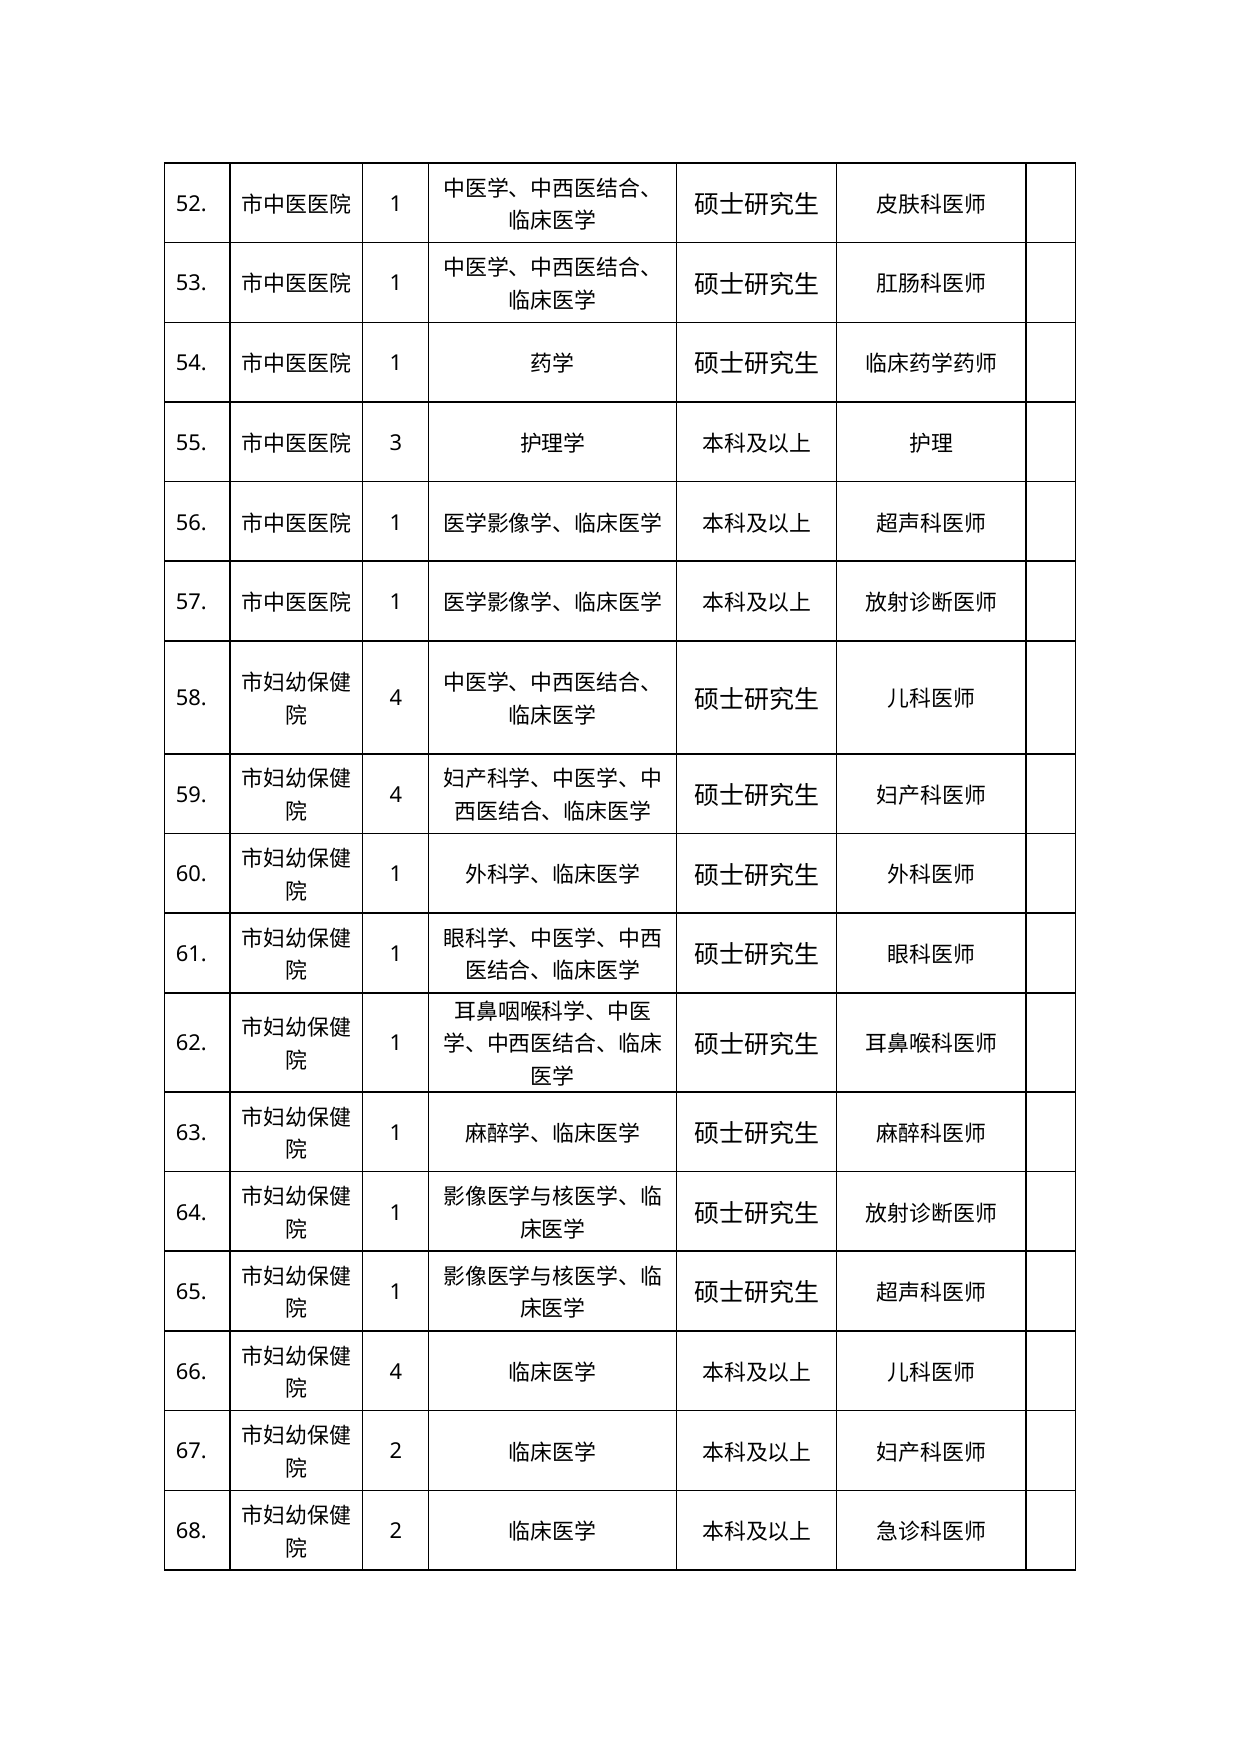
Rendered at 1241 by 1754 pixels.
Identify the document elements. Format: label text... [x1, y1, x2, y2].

table_cell 眼科医师 [837, 914, 1025, 992]
table_cell [1027, 562, 1075, 640]
table_cell [1027, 1172, 1075, 1250]
table_cell 本科及以上 [677, 1332, 836, 1410]
table_cell 影像医学与核医学、临床医学 [429, 1172, 676, 1250]
table_cell 硕士研究生 [677, 994, 836, 1091]
table_cell 妇产科医师 [837, 755, 1025, 833]
table_cell 临床医学 [429, 1332, 676, 1410]
table_cell 儿科医师 [837, 1332, 1025, 1410]
table_cell 中医学、中西医结合、临床医学 [429, 164, 676, 242]
table_cell 放射诊断医师 [837, 1172, 1025, 1250]
table_cell 市中医医院 [231, 164, 362, 242]
table_cell 本科及以上 [677, 403, 836, 481]
table_cell [165, 994, 229, 1091]
table_cell 硕士研究生 [677, 1093, 836, 1171]
table_cell 硕士研究生 [677, 755, 836, 833]
table_cell 中医学、中西医结合、临床医学 [429, 642, 676, 753]
table_cell [1027, 482, 1075, 560]
table_cell 超声科医师 [837, 1252, 1025, 1330]
table_cell [165, 562, 229, 640]
table_cell 1 [363, 834, 428, 912]
table_cell 4 [363, 642, 428, 753]
table_cell 4 [363, 1332, 428, 1410]
table_cell 1 [363, 482, 428, 560]
table_cell 1 [363, 1172, 428, 1250]
table_cell 本科及以上 [677, 1411, 836, 1489]
table_cell 1 [363, 1093, 428, 1171]
table_cell [165, 755, 229, 833]
table_cell [1027, 1411, 1075, 1489]
table_cell 市中医医院 [231, 562, 362, 640]
table_cell [165, 403, 229, 481]
table_cell 1 [363, 994, 428, 1091]
table_cell 市妇幼保健院 [231, 642, 362, 753]
table_cell 市妇幼保健院 [231, 1332, 362, 1410]
table_cell 1 [363, 562, 428, 640]
table_cell [1027, 1093, 1075, 1171]
table_cell 2 [363, 1411, 428, 1489]
table_cell 放射诊断医师 [837, 562, 1025, 640]
table_cell 硕士研究生 [677, 1172, 836, 1250]
table_cell 本科及以上 [677, 1491, 836, 1569]
table_cell [165, 243, 229, 321]
table_cell 护理 [837, 403, 1025, 481]
table_cell 市妇幼保健院 [231, 914, 362, 992]
table_cell [1027, 323, 1075, 401]
table_cell [165, 1332, 229, 1410]
table_cell 市中医医院 [231, 243, 362, 321]
table_cell [1027, 755, 1075, 833]
table_cell 市妇幼保健院 [231, 1252, 362, 1330]
table_cell 本科及以上 [677, 562, 836, 640]
table_cell [1027, 834, 1075, 912]
table_cell 皮肤科医师 [837, 164, 1025, 242]
table_cell 医学影像学、临床医学 [429, 482, 676, 560]
table_cell 1 [363, 164, 428, 242]
table_cell 麻醉科医师 [837, 1093, 1025, 1171]
table_cell [165, 164, 229, 242]
table_cell [165, 323, 229, 401]
table_cell 1 [363, 243, 428, 321]
table_cell 耳鼻喉科医师 [837, 994, 1025, 1091]
table_cell 耳鼻咽喉科学、中医学、中西医结合、临床医学 [429, 994, 676, 1091]
table_cell 1 [363, 323, 428, 401]
table_cell 临床医学 [429, 1411, 676, 1489]
table_cell 市中医医院 [231, 323, 362, 401]
table_cell [1027, 1332, 1075, 1410]
table_cell [165, 642, 229, 753]
table_cell 市妇幼保健院 [231, 1411, 362, 1489]
table_cell [165, 1093, 229, 1171]
table_cell 硕士研究生 [677, 834, 836, 912]
table_cell [1027, 1252, 1075, 1330]
table_cell 临床医学 [429, 1491, 676, 1569]
table_cell 妇产科学、中医学、中西医结合、临床医学 [429, 755, 676, 833]
table_cell [165, 1491, 229, 1569]
table_cell 肛肠科医师 [837, 243, 1025, 321]
table_cell 本科及以上 [677, 482, 836, 560]
table_cell 麻醉学、临床医学 [429, 1093, 676, 1171]
table_cell 市中医医院 [231, 403, 362, 481]
table_cell [165, 1172, 229, 1250]
table_cell [1027, 994, 1075, 1091]
table_cell 2 [363, 1491, 428, 1569]
table_cell [165, 834, 229, 912]
table_cell 眼科学、中医学、中西医结合、临床医学 [429, 914, 676, 992]
table_cell 硕士研究生 [677, 243, 836, 321]
table_cell [165, 482, 229, 560]
table_cell 硕士研究生 [677, 1252, 836, 1330]
table_cell 市妇幼保健院 [231, 1172, 362, 1250]
table_cell 市妇幼保健院 [231, 994, 362, 1091]
table_cell [1027, 164, 1075, 242]
table_cell 药学 [429, 323, 676, 401]
table_cell 4 [363, 755, 428, 833]
table_cell [165, 914, 229, 992]
table_cell 急诊科医师 [837, 1491, 1025, 1569]
table_cell [165, 1411, 229, 1489]
table_cell 妇产科医师 [837, 1411, 1025, 1489]
table_cell 硕士研究生 [677, 914, 836, 992]
table_cell 硕士研究生 [677, 323, 836, 401]
table_cell 影像医学与核医学、临床医学 [429, 1252, 676, 1330]
table_cell [1027, 1491, 1075, 1569]
table_cell 医学影像学、临床医学 [429, 562, 676, 640]
table_cell [1027, 403, 1075, 481]
table_cell 市妇幼保健院 [231, 1491, 362, 1569]
table_cell 市妇幼保健院 [231, 755, 362, 833]
table_cell 市妇幼保健院 [231, 1093, 362, 1171]
table_cell 3 [363, 403, 428, 481]
table_cell 超声科医师 [837, 482, 1025, 560]
table_cell [1027, 642, 1075, 753]
table_cell 市中医医院 [231, 482, 362, 560]
table_cell 1 [363, 1252, 428, 1330]
table_cell 中医学、中西医结合、临床医学 [429, 243, 676, 321]
table_cell 硕士研究生 [677, 642, 836, 753]
table_cell 护理学 [429, 403, 676, 481]
table_cell 1 [363, 914, 428, 992]
table_cell 外科医师 [837, 834, 1025, 912]
table_cell [165, 1252, 229, 1330]
table_cell 外科学、临床医学 [429, 834, 676, 912]
table_cell 临床药学药师 [837, 323, 1025, 401]
table_cell 市妇幼保健院 [231, 834, 362, 912]
table_cell 硕士研究生 [677, 164, 836, 242]
table_cell 儿科医师 [837, 642, 1025, 753]
table_cell [1027, 914, 1075, 992]
table_cell [1027, 243, 1075, 321]
